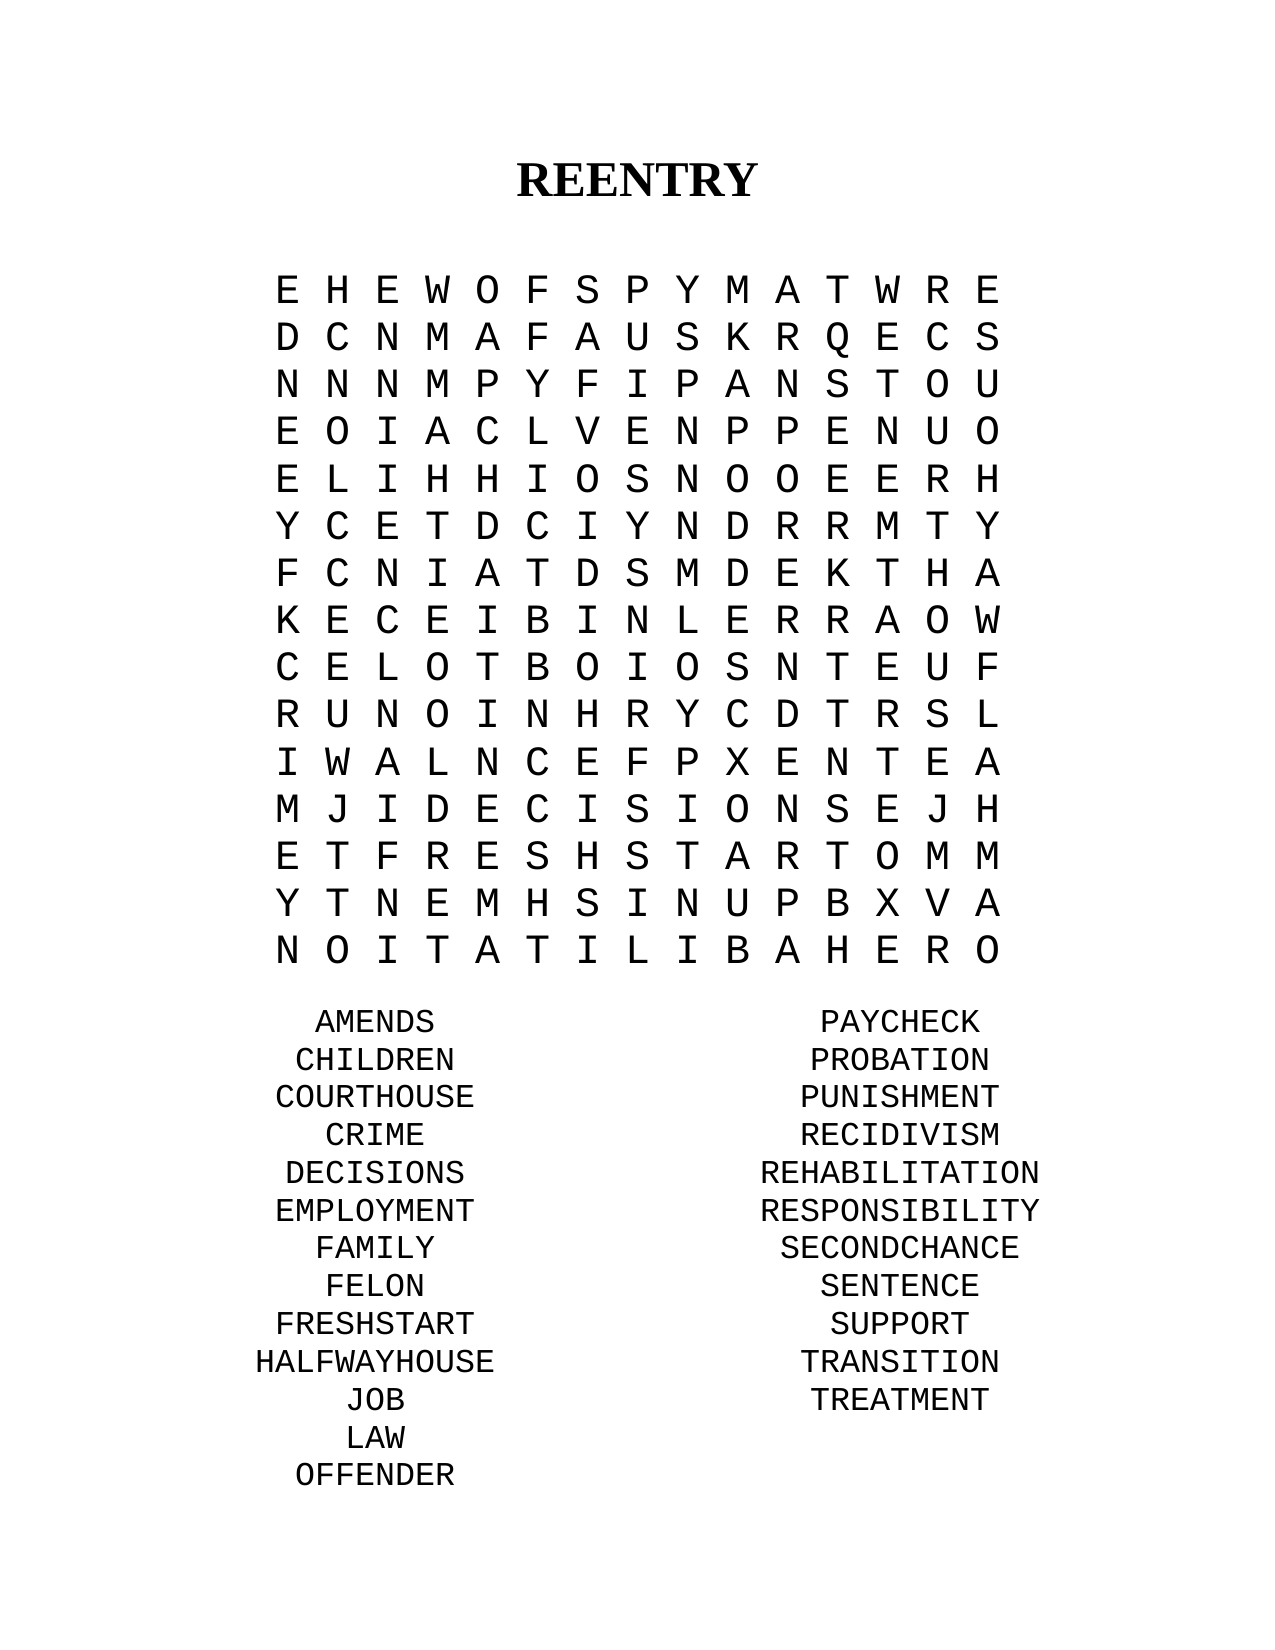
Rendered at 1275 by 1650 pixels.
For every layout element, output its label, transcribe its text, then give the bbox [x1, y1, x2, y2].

text N O I T A T I L I B A H E R O [150, 929, 1125, 976]
text SENTENCE [675, 1269, 1125, 1307]
text E H E W O F S P Y M A T W R E [150, 268, 1125, 316]
text TREATMENT [675, 1382, 1125, 1420]
text HALFWAYHOUSE [150, 1345, 600, 1382]
text E T F R E S H S T A R T O M M [150, 835, 1125, 882]
text CRIME [150, 1118, 600, 1156]
text D C N M A F A U S K R Q E C S [150, 316, 1125, 363]
text SECONDCHANCE [675, 1231, 1125, 1269]
text F C N I A T D S M D E K T H A [150, 552, 1125, 599]
text Y T N E M H S I N U P B X V A [150, 882, 1125, 929]
text M J I D E C I S I O N S E J H [150, 788, 1125, 835]
text EMPLOYMENT [150, 1193, 600, 1231]
text RECIDIVISM [675, 1118, 1125, 1156]
text FRESHSTART [150, 1307, 600, 1345]
text AMENDS [150, 1004, 600, 1042]
text COURTHOUSE [150, 1080, 600, 1118]
text REHABILITATION [675, 1156, 1125, 1193]
text E O I A C L V E N P P E N U O [150, 410, 1125, 457]
text CHILDREN [150, 1042, 600, 1080]
text Y C E T D C I Y N D R R M T Y [150, 504, 1125, 552]
text RESPONSIBILITY [675, 1193, 1125, 1231]
text TRANSITION [675, 1345, 1125, 1382]
text SUPPORT [675, 1307, 1125, 1345]
text E L I H H I O S N O O E E R H [150, 457, 1125, 504]
text PUNISHMENT [675, 1080, 1125, 1118]
text C E L O T B O I O S N T E U F [150, 646, 1125, 693]
text LAW [150, 1420, 600, 1458]
text R U N O I N H R Y C D T R S L [150, 693, 1125, 740]
text FELON [150, 1269, 600, 1307]
text PAYCHECK [675, 1004, 1125, 1042]
text K E C E I B I N L E R R A O W [150, 599, 1125, 646]
text I W A L N C E F P X E N T E A [150, 740, 1125, 788]
text REENTRY [150, 150, 1125, 207]
text N N N M P Y F I P A N S T O U [150, 363, 1125, 410]
text OFFENDER [150, 1458, 600, 1496]
text FAMILY [150, 1231, 600, 1269]
text PROBATION [675, 1042, 1125, 1080]
text DECISIONS [150, 1156, 600, 1193]
text JOB [150, 1382, 600, 1420]
